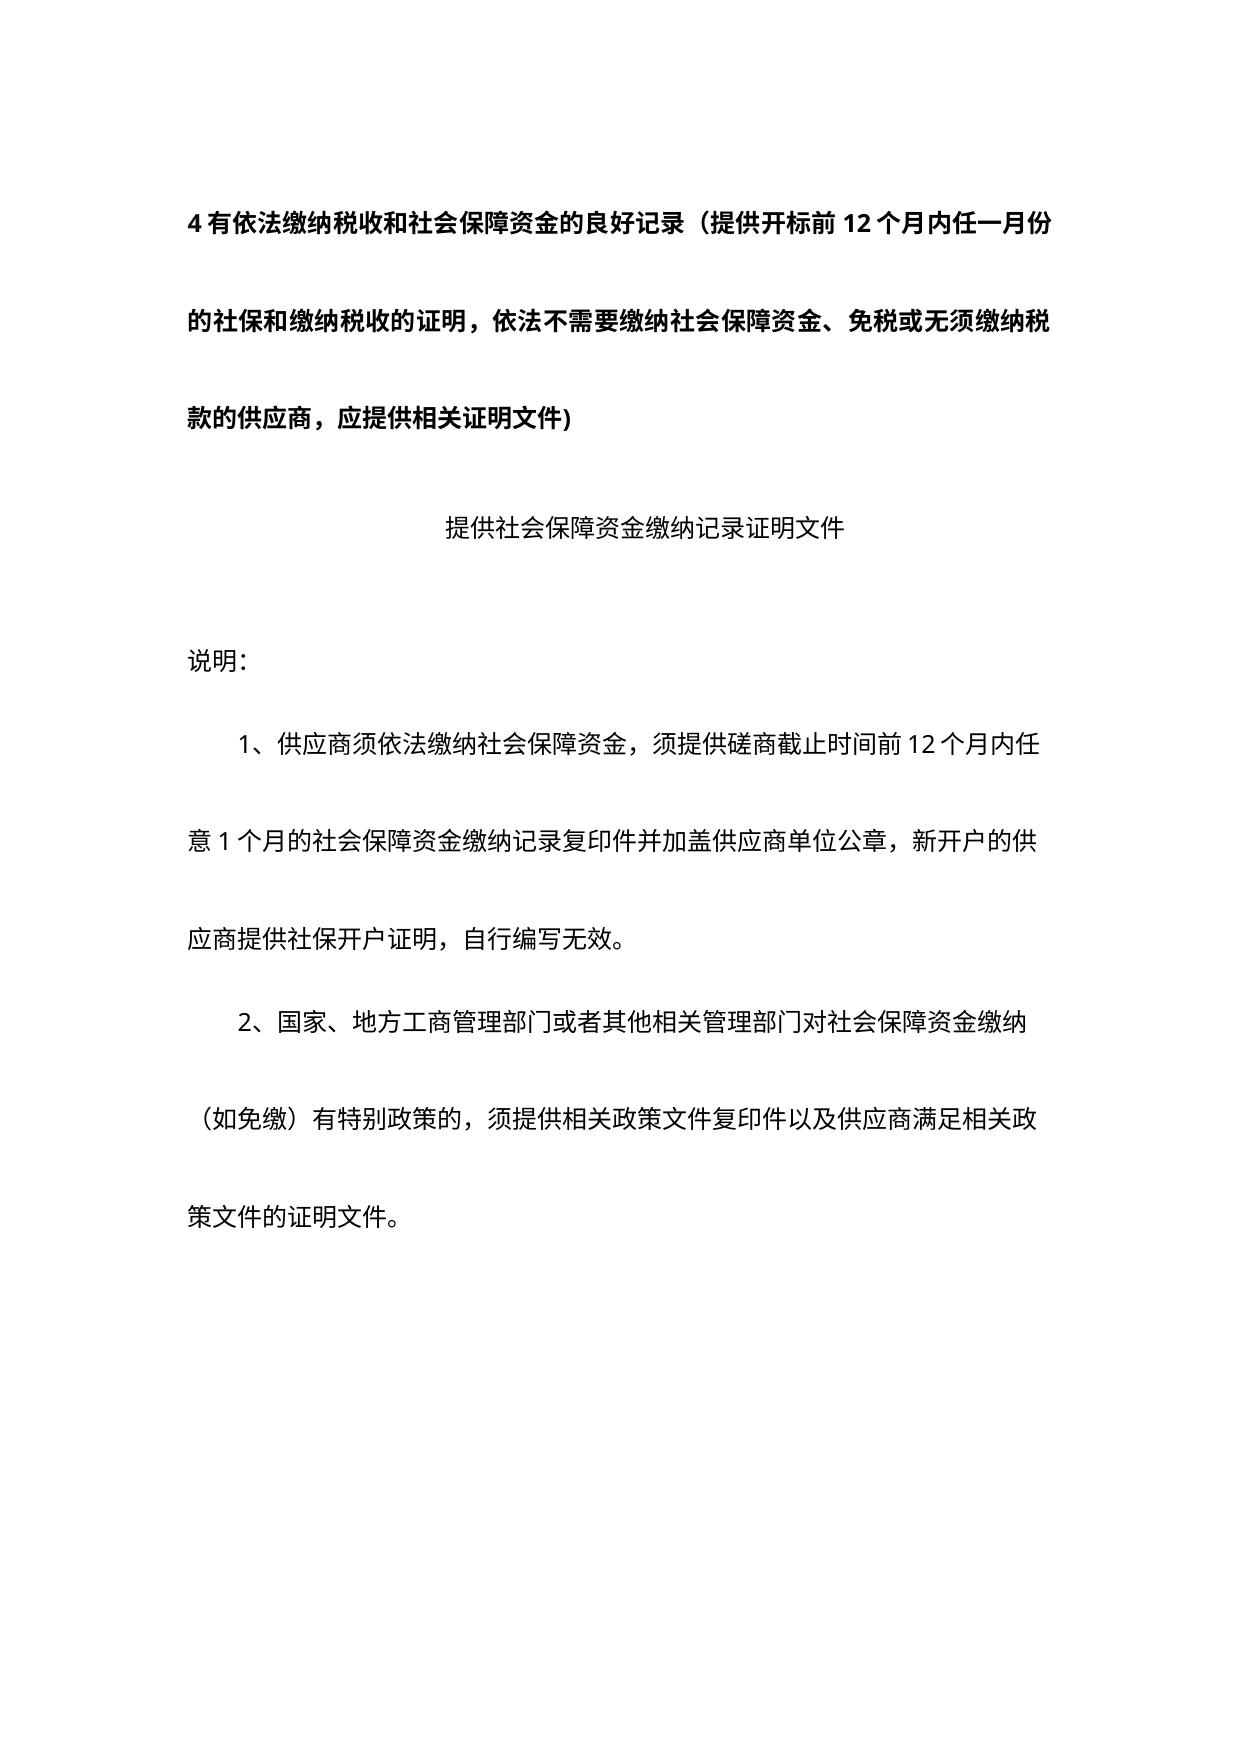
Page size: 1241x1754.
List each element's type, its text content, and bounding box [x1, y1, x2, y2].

text 提供社会保障资金缴纳记录证明文件 [187, 494, 1053, 559]
text 说明： [187, 627, 1053, 692]
text 2、国家、地方工商管理部门或者其他相关管理部门对社会保障资金缴纳（如免缴）有特别政策的，须提供相关政策文件复印件以及供应商满足相关政策文件的证明文件。 [187, 988, 1053, 1248]
subtitle 4有依法缴纳税收和社会保障资金的良好记录（提供开标前12个月内任一月份的社保和缴纳税收的证明，依法不需要缴纳社会保障资金、免税或无须缴纳税款的供应商，应提供相关证明文件) [187, 189, 1053, 449]
text 1、供应商须依法缴纳社会保障资金，须提供磋商截止时间前12个月内任意1个月的社会保障资金缴纳记录复印件并加盖供应商单位公章，新开户的供应商提供社保开户证明，自行编写无效。 [187, 710, 1053, 970]
